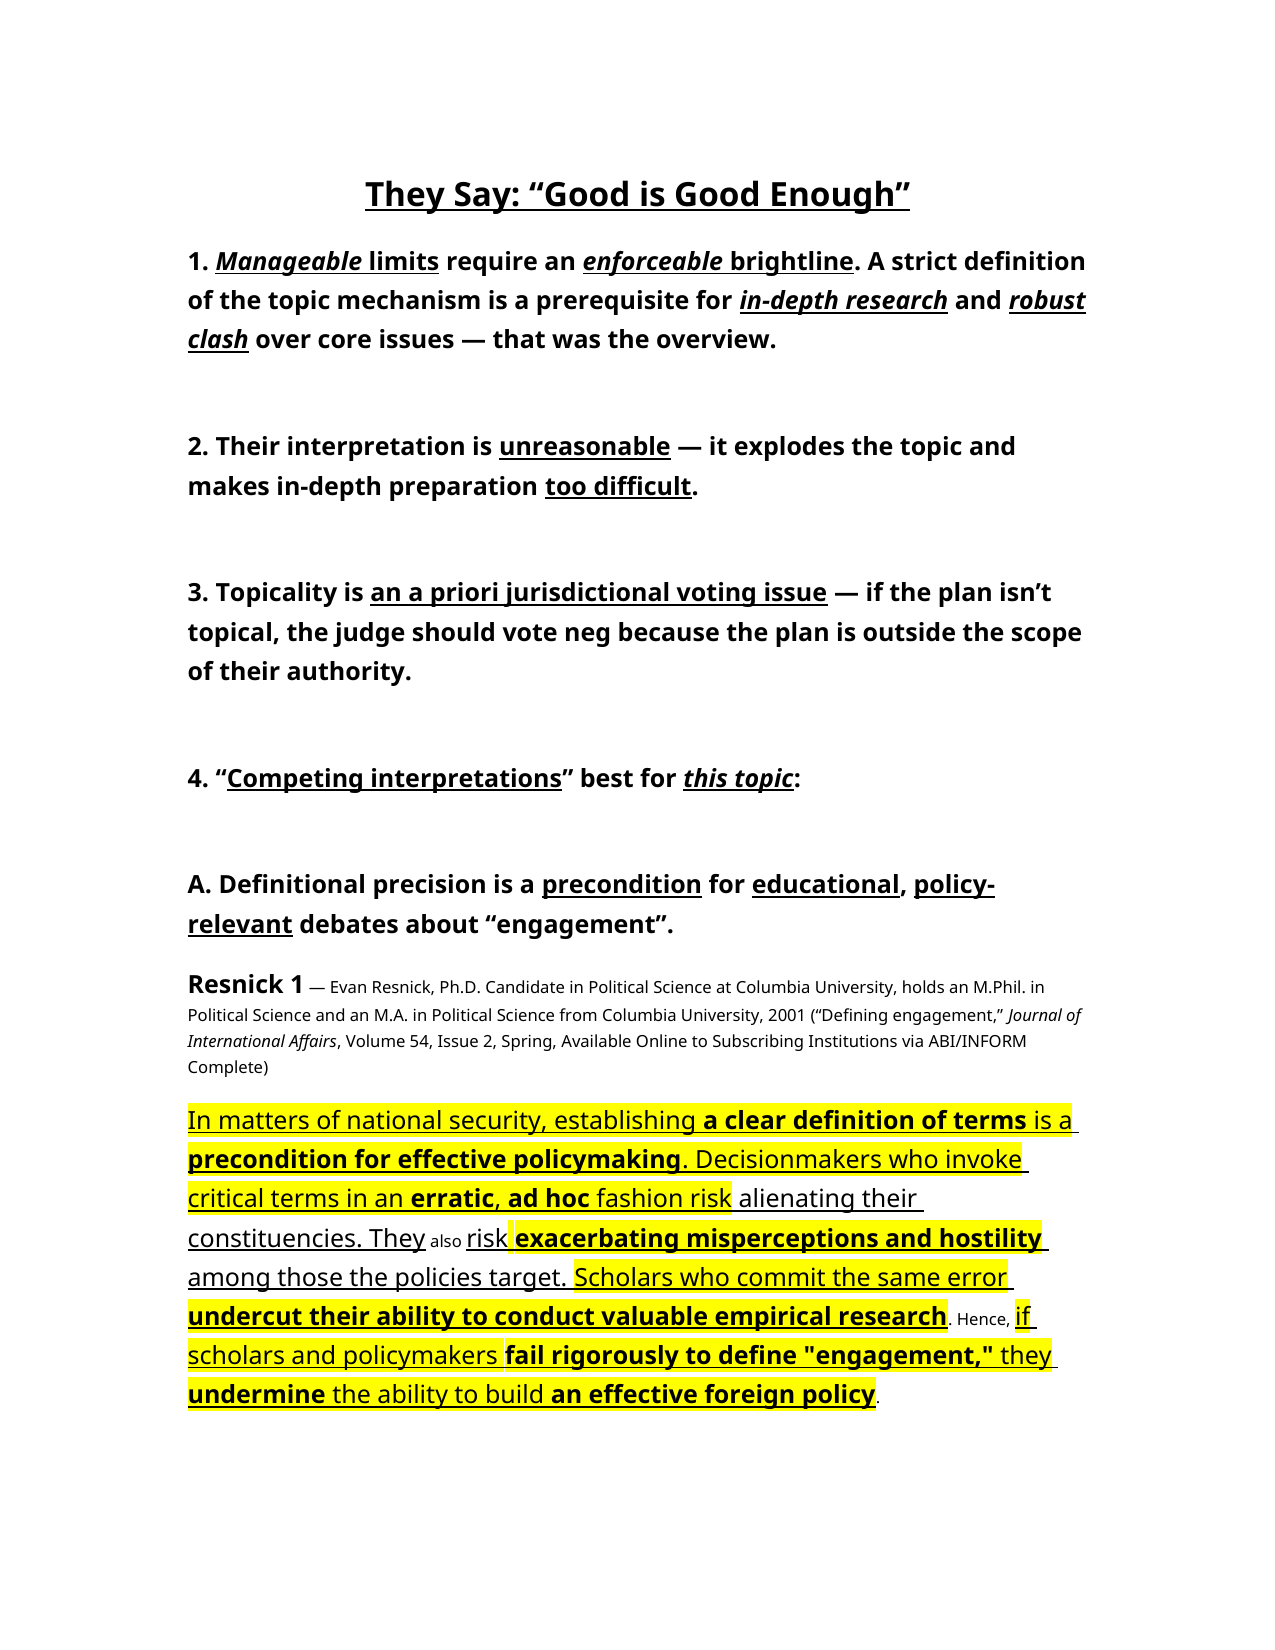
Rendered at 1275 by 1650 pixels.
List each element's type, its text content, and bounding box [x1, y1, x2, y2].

subtitle 4. “Competing interpretations” best for this topic: [187, 760, 1087, 794]
subtitle 2. Their interpretation is unreasonable — it explodes the topic and makes in-depth preparation too difficult. [187, 429, 1087, 502]
text In matters of national security, establishing a clear definition of terms is a precondition for effective policymaking. Decisionmakers who invoke critical terms in an erratic, ad hoc fashion risk alienating their constituencies. They also risk exacerbating misperceptions and hostility among those the policies target. Scholars who commit the same error undercut their ability to conduct valuable empirical research. Hence, if scholars and policymakers fail rigorously to define "engagement," they undermine the ability to build an effective foreign policy. [187, 1103, 1087, 1411]
subtitle They Say: “Good is Good Enough” [187, 171, 1087, 216]
subtitle 3. Topicality is an a priori jurisdictional voting issue — if the plan isn’t topical, the judge should vote neg because the plan is outside the scope of their authority. [187, 575, 1087, 687]
subtitle 1. Manageable limits require an enforceable brightline. A strict definition of the topic mechanism is a prerequisite for in-depth research and robust clash over core issues — that was the overview. [187, 244, 1087, 356]
subtitle A. Definitional precision is a precondition for educational, policy-relevant debates about “engagement”. [187, 867, 1087, 940]
text Resnick 1 — Evan Resnick, Ph.D. Candidate in Political Science at Columbia University, holds an M.Phil. in Political Science and an M.A. in Political Science from Columbia University, 2001 (“Defining engagement,” Journal of International Affairs, Volume 54, Issue 2, Spring, Available Online to Subscribing Institutions via ABI/INFORM Complete) [187, 966, 1087, 1078]
